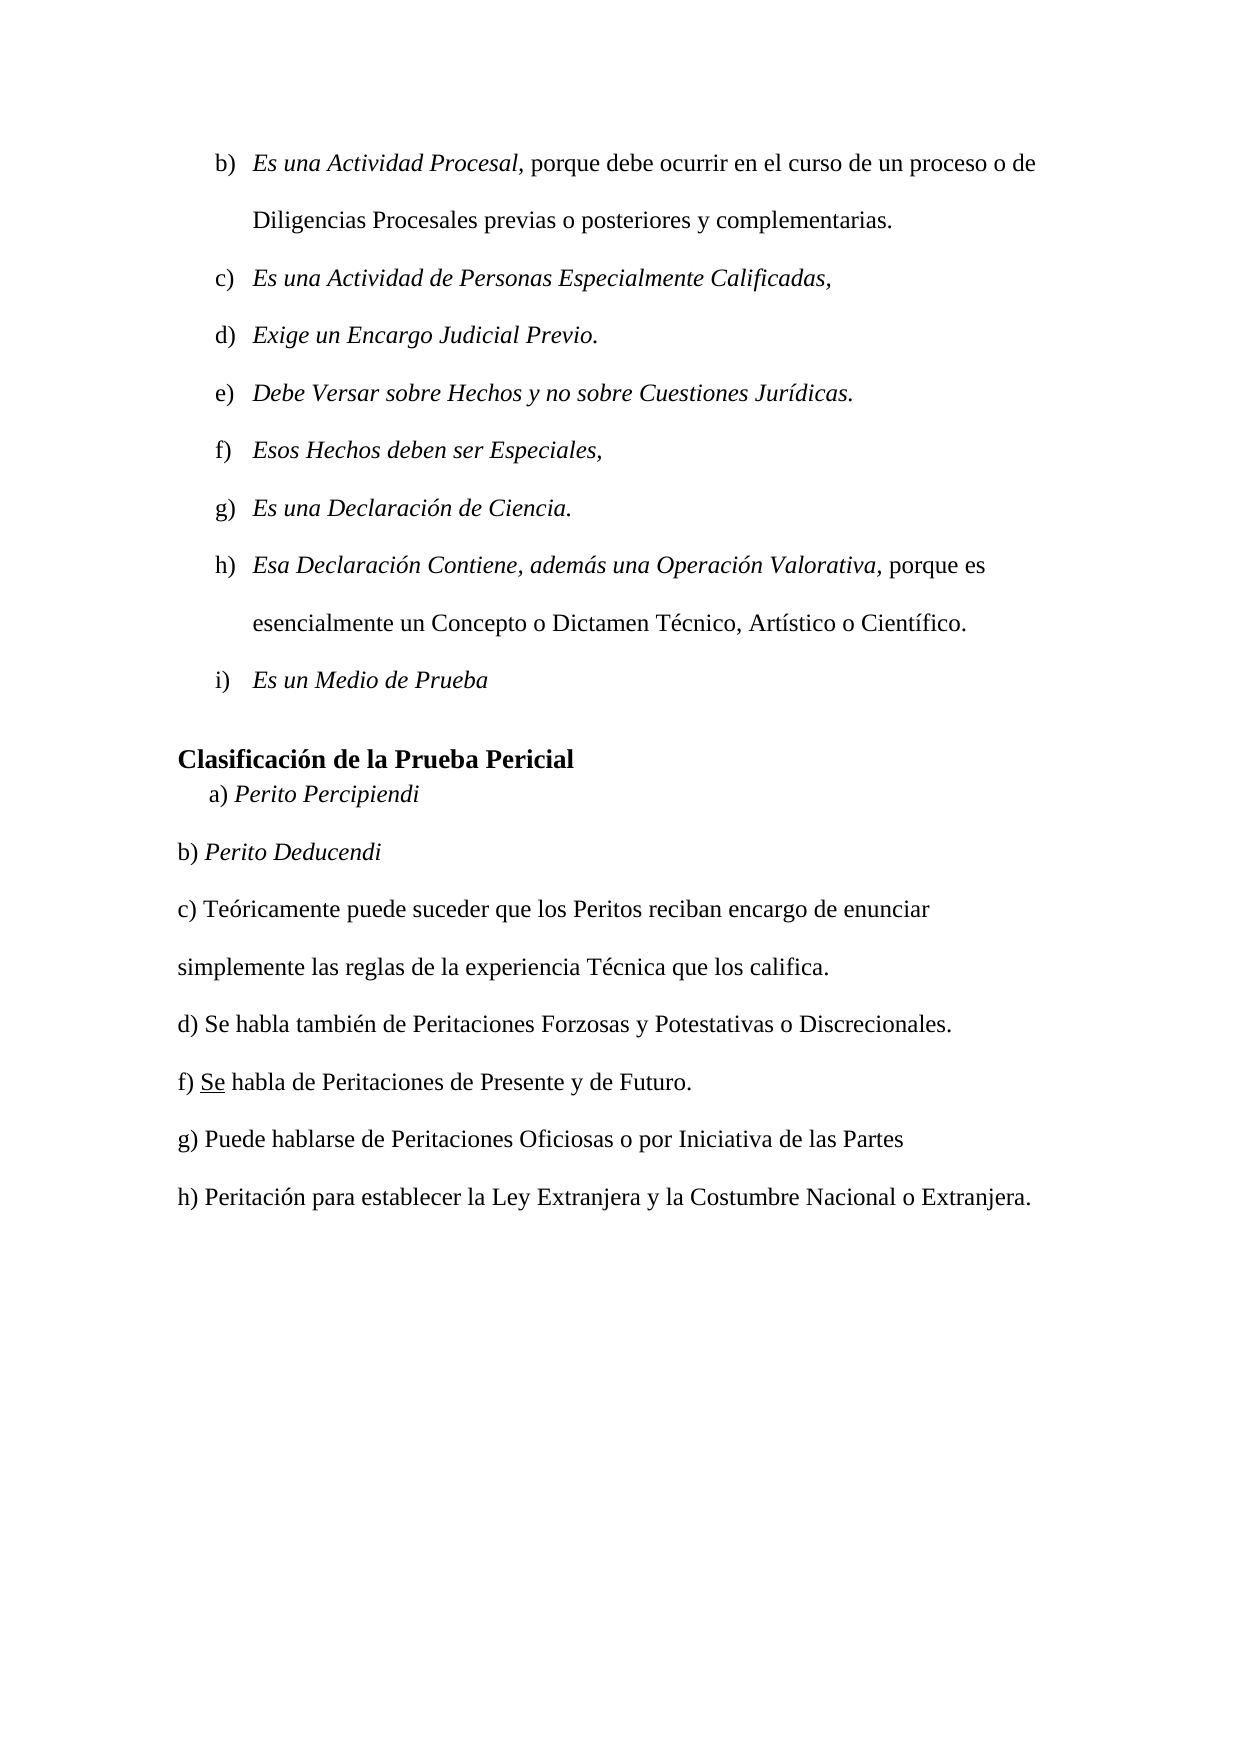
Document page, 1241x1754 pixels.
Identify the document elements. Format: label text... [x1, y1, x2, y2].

list Debe Versar sobre Hechos y no sobre Cuestiones Jurídicas. [215, 378, 1063, 406]
list Esa Declaración Contiene, además una Operación Valorativa, porque es esencialmente un Concepto o Dictamen Técnico, Artístico o Científico. [215, 550, 1063, 636]
subtitle Clasificación de la Prueba Pericial [177, 743, 1063, 774]
text h) Peritación para establecer la Ley Extranjera y la Costumbre Nacional o Extranjera. [177, 1182, 1063, 1210]
text f) Se habla de Peritaciones de Presente y de Futuro. [177, 1067, 1063, 1095]
list Es una Declaración de Ciencia. [215, 493, 1063, 521]
text b) Perito Deducendi [177, 837, 1063, 865]
text a) Perito Percipiendi [177, 779, 1063, 808]
list Esos Hechos deben ser Especiales, [215, 435, 1063, 464]
text g) Puede hablarse de Peritaciones Oficiosas o por Iniciativa de las Partes [177, 1124, 1063, 1153]
list Exige un Encargo Judicial Previo. [215, 320, 1063, 349]
list Es una Actividad de Personas Especialmente Calificadas, [215, 263, 1063, 291]
text c) Teóricamente puede suceder que los Peritos reciban encargo de enunciar simplemente las reglas de la experiencia Técnica que los califica. [177, 894, 1063, 980]
list Es una Actividad Procesal, porque debe ocurrir en el curso de un proceso o de Diligencias Procesales previas o posteriores y complementarias. [215, 148, 1063, 234]
text d) Se habla también de Peritaciones Forzosas y Potestativas o Discrecionales. [177, 1009, 1063, 1038]
list Es un Medio de Prueba [215, 665, 1063, 694]
